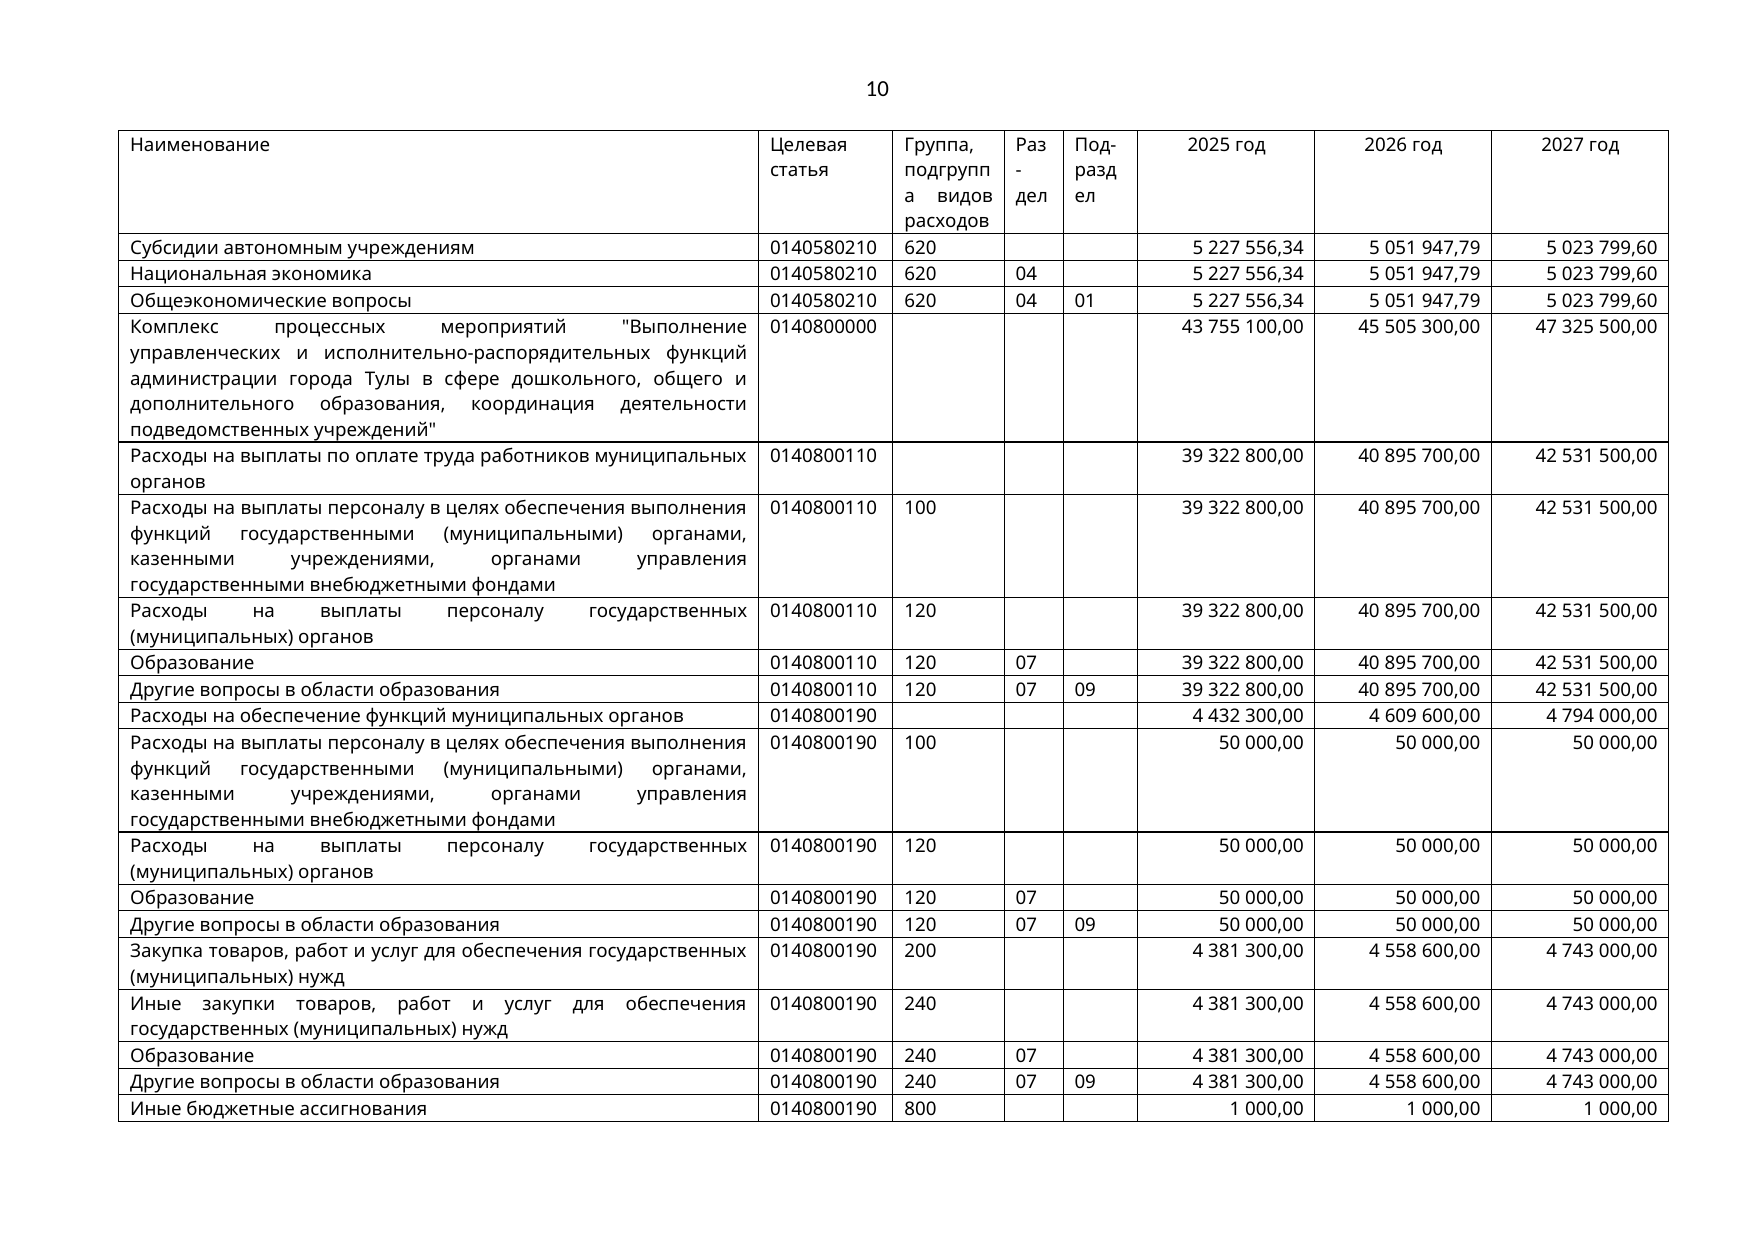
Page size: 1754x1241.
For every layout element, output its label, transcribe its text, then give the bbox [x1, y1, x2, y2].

table_cell 0140800190 [759, 885, 892, 910]
table_cell [1005, 495, 1063, 597]
table_cell [1005, 703, 1063, 728]
table_cell 09 [1064, 676, 1137, 702]
table_cell 40 895 700,00 [1315, 495, 1491, 597]
table_cell Расходы на выплаты по оплате труда работников муниципальных органов [119, 443, 758, 493]
table_cell 0140800110 [759, 598, 892, 649]
table_cell [1005, 990, 1063, 1041]
table_cell 39 322 800,00 [1138, 443, 1314, 493]
table_cell [1005, 938, 1063, 989]
table_cell [1064, 1095, 1137, 1121]
table_cell 4 743 000,00 [1492, 990, 1668, 1041]
table_cell 47 325 500,00 [1492, 314, 1668, 441]
table_cell Другие вопросы в области образования [119, 911, 758, 937]
table_header Наименование [119, 131, 758, 233]
table_cell 04 [1005, 287, 1063, 313]
table_cell 0140800110 [759, 650, 892, 675]
table_cell 5 227 556,34 [1138, 234, 1314, 259]
table_cell Другие вопросы в области образования [119, 1069, 758, 1094]
table_header 2025 год [1138, 131, 1314, 233]
table_cell [893, 443, 1004, 493]
table_cell 07 [1005, 1069, 1063, 1094]
table_cell Образование [119, 650, 758, 675]
table_cell 50 000,00 [1138, 885, 1314, 910]
table_cell 01 [1064, 287, 1137, 313]
table_cell Субсидии автономным учреждениям [119, 234, 758, 259]
table_cell 4 558 600,00 [1315, 938, 1491, 989]
table_cell [1064, 261, 1137, 286]
table_cell [1064, 650, 1137, 675]
table_cell 07 [1005, 676, 1063, 702]
table_header Группа, подгруппа видов расходов [893, 131, 1004, 233]
table_cell 39 322 800,00 [1138, 598, 1314, 649]
table_cell 0140800190 [759, 729, 892, 831]
table_cell 5 023 799,60 [1492, 261, 1668, 286]
table_cell 5 051 947,79 [1315, 287, 1491, 313]
table_cell 40 895 700,00 [1315, 443, 1491, 493]
table_cell 5 051 947,79 [1315, 234, 1491, 259]
table_cell 4 432 300,00 [1138, 703, 1314, 728]
table_cell 07 [1005, 911, 1063, 937]
table_cell Закупка товаров, работ и услуг для обеспечения государственных (муниципальных) нужд [119, 938, 758, 989]
table_cell 4 743 000,00 [1492, 938, 1668, 989]
table_cell [1064, 495, 1137, 597]
table_cell [1005, 729, 1063, 831]
table_cell 5 023 799,60 [1492, 234, 1668, 259]
table_cell Расходы на выплаты персоналу в целях обеспечения выполнения функций государственными (муниципальными) органами, казенными учреждениями, органами управления государственными внебюджетными фондами [119, 729, 758, 831]
table_cell [1064, 443, 1137, 493]
table_cell Общеэкономические вопросы [119, 287, 758, 313]
table_cell 800 [893, 1095, 1004, 1121]
table_cell [1064, 314, 1137, 441]
table_cell 40 895 700,00 [1315, 598, 1491, 649]
table_cell 50 000,00 [1315, 833, 1491, 883]
table_cell 42 531 500,00 [1492, 598, 1668, 649]
table_cell 07 [1005, 650, 1063, 675]
table_cell 4 558 600,00 [1315, 1069, 1491, 1094]
table_cell [1064, 234, 1137, 259]
table_cell 43 755 100,00 [1138, 314, 1314, 441]
table_cell 1 000,00 [1315, 1095, 1491, 1121]
table_cell 04 [1005, 261, 1063, 286]
table_cell Комплекс процессных мероприятий "Выполнение управленческих и исполнительно-распорядительных функций администрации города Тулы в сфере дошкольного, общего и дополнительного образования, координация деятельности подведомственных учреждений" [119, 314, 758, 441]
table_cell 0140800110 [759, 495, 892, 597]
table_cell 50 000,00 [1492, 833, 1668, 883]
table_cell 50 000,00 [1138, 729, 1314, 831]
table_cell [1064, 990, 1137, 1041]
table_cell 620 [893, 234, 1004, 259]
table_cell 0140800190 [759, 703, 892, 728]
table_cell 50 000,00 [1315, 885, 1491, 910]
table_cell 40 895 700,00 [1315, 676, 1491, 702]
table_cell 5 051 947,79 [1315, 261, 1491, 286]
table_cell 09 [1064, 1069, 1137, 1094]
table_cell 09 [1064, 911, 1137, 937]
table_cell [1064, 885, 1137, 910]
table_cell 50 000,00 [1315, 729, 1491, 831]
table_cell 45 505 300,00 [1315, 314, 1491, 441]
table_cell Иные бюджетные ассигнования [119, 1095, 758, 1121]
table_cell Расходы на выплаты персоналу государственных (муниципальных) органов [119, 833, 758, 883]
table_cell 4 381 300,00 [1138, 938, 1314, 989]
table_cell 120 [893, 676, 1004, 702]
table_cell 0140800190 [759, 1095, 892, 1121]
table_cell 0140580210 [759, 234, 892, 259]
table_cell 0140800190 [759, 938, 892, 989]
table_cell [1005, 234, 1063, 259]
table_cell 07 [1005, 1042, 1063, 1067]
table_cell 1 000,00 [1492, 1095, 1668, 1121]
table_cell [1064, 598, 1137, 649]
table_cell [893, 314, 1004, 441]
table_cell Расходы на выплаты персоналу в целях обеспечения выполнения функций государственными (муниципальными) органами, казенными учреждениями, органами управления государственными внебюджетными фондами [119, 495, 758, 597]
table_cell 120 [893, 833, 1004, 883]
table_cell 39 322 800,00 [1138, 676, 1314, 702]
table_cell [1005, 1095, 1063, 1121]
table_cell 50 000,00 [1492, 911, 1668, 937]
table_cell 39 322 800,00 [1138, 495, 1314, 597]
table_cell 1 000,00 [1138, 1095, 1314, 1121]
table_header Целевая статья [759, 131, 892, 233]
table_cell 50 000,00 [1492, 729, 1668, 831]
table_cell Образование [119, 1042, 758, 1067]
table_header 2026 год [1315, 131, 1491, 233]
table_cell 4 558 600,00 [1315, 1042, 1491, 1067]
table_cell 620 [893, 261, 1004, 286]
table_cell 50 000,00 [1315, 911, 1491, 937]
table_cell [1064, 1042, 1137, 1067]
table_cell 120 [893, 885, 1004, 910]
table_cell 40 895 700,00 [1315, 650, 1491, 675]
table_cell 120 [893, 598, 1004, 649]
table_cell 0140800190 [759, 1069, 892, 1094]
table_cell Иные закупки товаров, работ и услуг для обеспечения государственных (муниципальных) нужд [119, 990, 758, 1041]
table_cell 620 [893, 287, 1004, 313]
table_cell [893, 703, 1004, 728]
table_cell 50 000,00 [1492, 885, 1668, 910]
table_cell 0140800190 [759, 833, 892, 883]
table_cell 0140800110 [759, 443, 892, 493]
table_cell 200 [893, 938, 1004, 989]
table_cell Национальная экономика [119, 261, 758, 286]
table_cell 42 531 500,00 [1492, 443, 1668, 493]
table_cell 0140580210 [759, 287, 892, 313]
table_cell 0140580210 [759, 261, 892, 286]
table_cell 50 000,00 [1138, 833, 1314, 883]
table_cell 240 [893, 1042, 1004, 1067]
table_header Под-раздел [1064, 131, 1137, 233]
table_cell [1005, 598, 1063, 649]
table_cell 4 743 000,00 [1492, 1042, 1668, 1067]
table_cell [1064, 729, 1137, 831]
table_cell 4 743 000,00 [1492, 1069, 1668, 1094]
table_cell 4 381 300,00 [1138, 1042, 1314, 1067]
table_cell 4 381 300,00 [1138, 990, 1314, 1041]
table_cell 0140800190 [759, 1042, 892, 1067]
table_cell 42 531 500,00 [1492, 495, 1668, 597]
table_cell Другие вопросы в области образования [119, 676, 758, 702]
table_cell 07 [1005, 885, 1063, 910]
table_cell 0140800190 [759, 911, 892, 937]
table_cell 42 531 500,00 [1492, 650, 1668, 675]
table_header 2027 год [1492, 131, 1668, 233]
table_cell 5 227 556,34 [1138, 261, 1314, 286]
table_cell 4 794 000,00 [1492, 703, 1668, 728]
table_cell Расходы на выплаты персоналу государственных (муниципальных) органов [119, 598, 758, 649]
table_header Раз-дел [1005, 131, 1063, 233]
table_cell 4 558 600,00 [1315, 990, 1491, 1041]
table_cell 0140800000 [759, 314, 892, 441]
table_cell [1005, 314, 1063, 441]
table_cell 5 227 556,34 [1138, 287, 1314, 313]
table_cell 4 381 300,00 [1138, 1069, 1314, 1094]
table_cell 5 023 799,60 [1492, 287, 1668, 313]
table_cell 120 [893, 911, 1004, 937]
table_cell 39 322 800,00 [1138, 650, 1314, 675]
table_cell 0140800110 [759, 676, 892, 702]
table_cell 42 531 500,00 [1492, 676, 1668, 702]
table_cell 4 609 600,00 [1315, 703, 1491, 728]
table_cell 240 [893, 990, 1004, 1041]
table_cell 50 000,00 [1138, 911, 1314, 937]
table_cell 0140800190 [759, 990, 892, 1041]
table_cell [1005, 443, 1063, 493]
table_cell 100 [893, 729, 1004, 831]
table_cell [1005, 833, 1063, 883]
table_cell [1064, 938, 1137, 989]
table_cell 100 [893, 495, 1004, 597]
table_cell 240 [893, 1069, 1004, 1094]
table_cell [1064, 833, 1137, 883]
table_cell [1064, 703, 1137, 728]
table_cell Образование [119, 885, 758, 910]
table_cell Расходы на обеспечение функций муниципальных органов [119, 703, 758, 728]
table_cell 120 [893, 650, 1004, 675]
